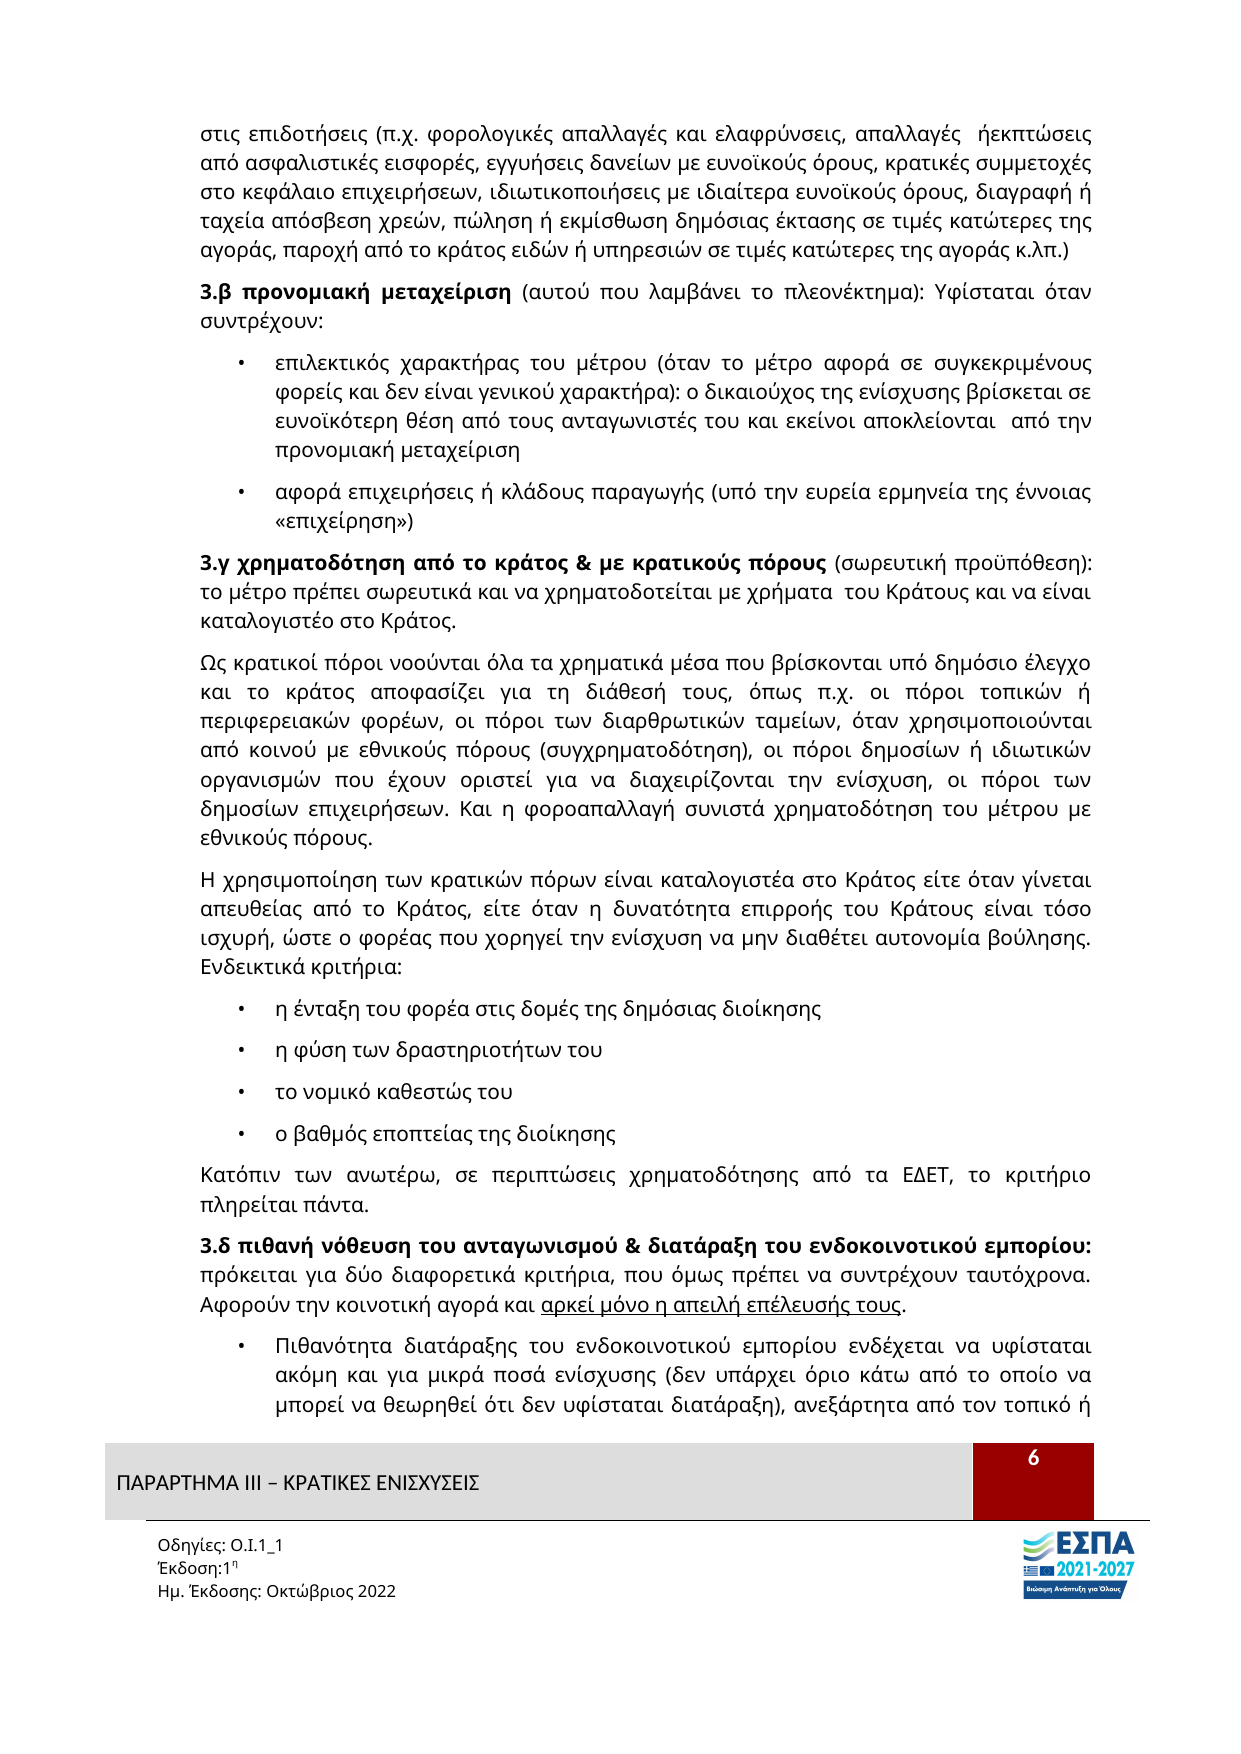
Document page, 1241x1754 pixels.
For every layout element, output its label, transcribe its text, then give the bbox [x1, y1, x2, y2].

list Η χρησιμοποίηση των κρατικών πόρων είναι καταλογιστέα στο Κράτος είτε όταν γίνεται απευθείας από το Κράτος, είτε όταν η δυνατότητα επιρροής του Κράτους είναι τόσο ισχυρή, ώστε ο φορέας που χορηγεί την ενίσχυση να μην διαθέτει αυτονομία βούλησης. Ενδεικτικά κριτήρια: [200, 864, 1093, 981]
list 3.β προνομιακή μεταχείριση (αυτού που λαμβάνει το πλεονέκτημα): Υφίσταται όταν συντρέχουν: [200, 276, 1093, 335]
picture [1017, 1527, 1139, 1603]
list Ως κρατικοί πόροι νοούνται όλα τα χρηματικά μέσα που βρίσκονται υπό δημόσιο έλεγχο και το κράτος αποφασίζει για τη διάθεσή τους, όπως π.χ. οι πόροι τοπικών ή περιφερειακών φορέων, οι πόροι των διαρθρωτικών ταμείων, όταν χρησιμοποιούνται από κοινού με εθνικούς πόρους (συγχρηματοδότηση), οι πόροι δημοσίων ή ιδιωτικών οργανισμών που έχουν οριστεί για να διαχειρίζονται την ενίσχυση, οι πόροι των δημοσίων επιχειρήσεων. Και η φοροαπαλλαγή συνιστά χρηματοδότηση του μέτρου με εθνικούς πόρους. [200, 647, 1093, 851]
list 3.γ χρηματοδότηση από το κράτος & με κρατικούς πόρους (σωρευτική προϋπόθεση): το μέτρο πρέπει σωρευτικά και να χρηματοδοτείται με χρήματα του Κράτους και να είναι καταλογιστέο στο Κράτος. [200, 547, 1093, 635]
list η φύση των δραστηριοτήτων του [237, 1035, 1093, 1064]
list 3.δ πιθανή νόθευση του ανταγωνισμού & διατάραξη του ενδοκοινοτικού εμπορίου: πρόκειται για δύο διαφορετικά κριτήρια, που όμως πρέπει να συντρέχουν ταυτόχρονα. Αφορούν την κοινοτική αγορά και αρκεί μόνο η απειλή επέλευσής τους. [200, 1231, 1093, 1318]
list Κατόπιν των ανωτέρω, σε περιπτώσεις χρηματοδότησης από τα ΕΔΕΤ, το κριτήριο πληρείται πάντα. [200, 1160, 1093, 1218]
list επιλεκτικός χαρακτήρας του μέτρου (όταν το μέτρο αφορά σε συγκεκριμένους φορείς και δεν είναι γενικού χαρακτήρα): ο δικαιούχος της ενίσχυσης βρίσκεται σε ευνοϊκότερη θέση από τους ανταγωνιστές του και εκείνοι αποκλείονται από την προνομιακή μεταχείριση [237, 347, 1093, 464]
list ο βαθμός εποπτείας της διοίκησης [237, 1118, 1093, 1147]
list αφορά επιχειρήσεις ή κλάδους παραγωγής (υπό την ευρεία ερμηνεία της έννοιας «επιχείρηση») [237, 476, 1093, 535]
list το νομικό καθεστώς του [237, 1076, 1093, 1106]
list η ένταξη του φορέα στις δομές της δημόσιας διοίκησης [237, 993, 1093, 1022]
